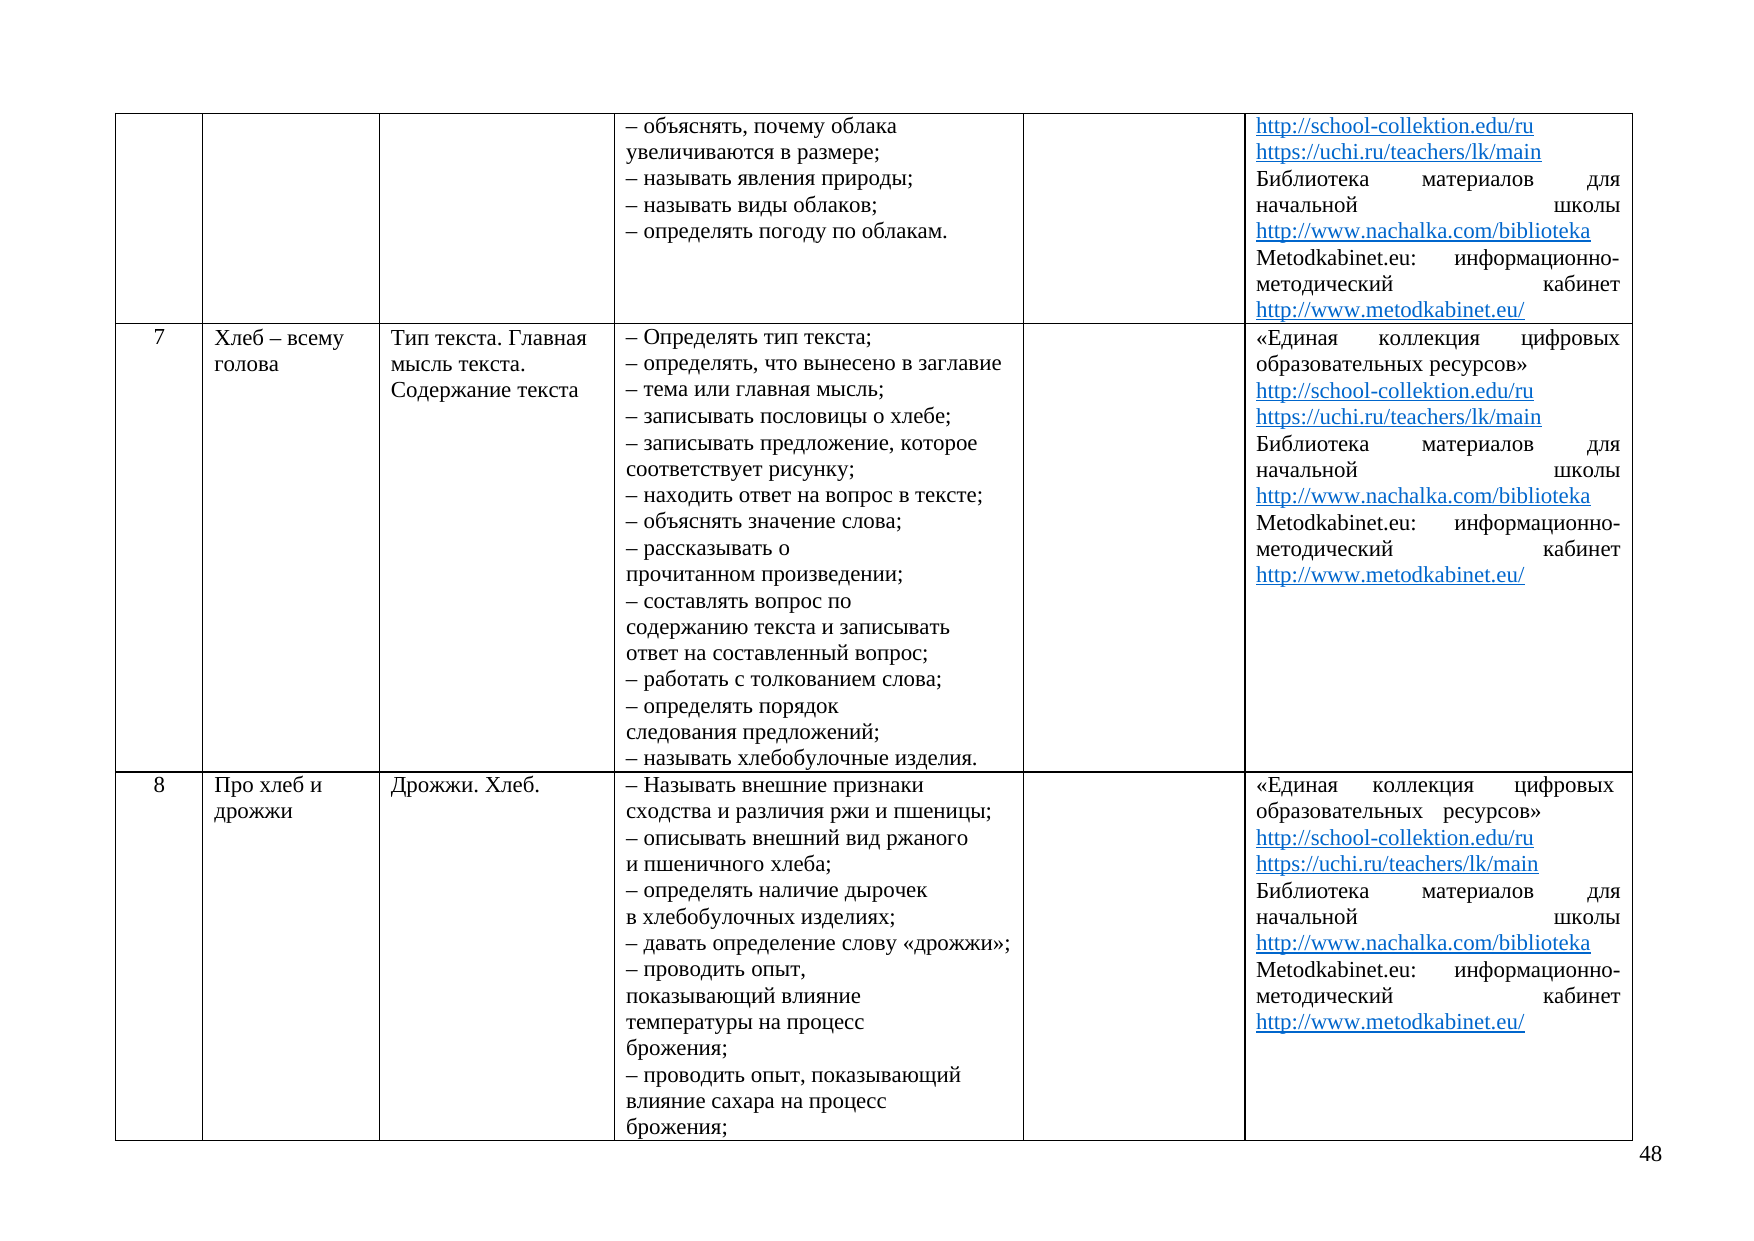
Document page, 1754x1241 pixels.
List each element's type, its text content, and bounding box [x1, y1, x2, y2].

table_cell 8 [116, 773, 202, 1140]
table_cell Дрожжи. Хлеб. [380, 773, 614, 1140]
table_cell 7 [116, 324, 202, 771]
table_cell Хлеб – всему голова [203, 324, 379, 771]
table_cell Про хлеб и дрожжи [203, 773, 379, 1140]
table_cell Определять тип текста; определять, что вынесено в заглавие тема или главная мысль; записывать пословицы о хлебе; записывать предложение, которое соответствует рисунку; находить ответ на вопрос в тексте; объяснять значение слова; рассказывать о прочитанном произведении; составлять вопрос по содержанию текста и записывать ответ на составленный вопрос; работать с толкованием слова; определять порядок следования предложений; называть хлебобулочные изделия. [615, 324, 1023, 771]
table_header [203, 114, 379, 323]
table_header [380, 114, 614, 323]
table_header объяснять, почему облака увеличиваются в размере; называть явления природы; называть виды облаков; определять погоду по облакам. [615, 114, 1023, 323]
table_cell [615, 773, 1023, 1140]
table_header [1024, 114, 1244, 323]
table_header http://school-collektion.edu/ru https://uchi.ru/teachers/lk/main Библиотека материалов для начальной школы http://www.nachalka.com/biblioteka Mеtodkabinet.eu: информационно- методический кабинет http://www.metodkabinet.eu/ [1246, 114, 1632, 323]
table_cell [1024, 773, 1244, 1140]
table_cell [1246, 773, 1632, 1140]
table_cell [1024, 324, 1244, 771]
table_cell Тип текста. Главная мысль текста. Содержание текста [380, 324, 614, 771]
table_header [116, 114, 202, 323]
